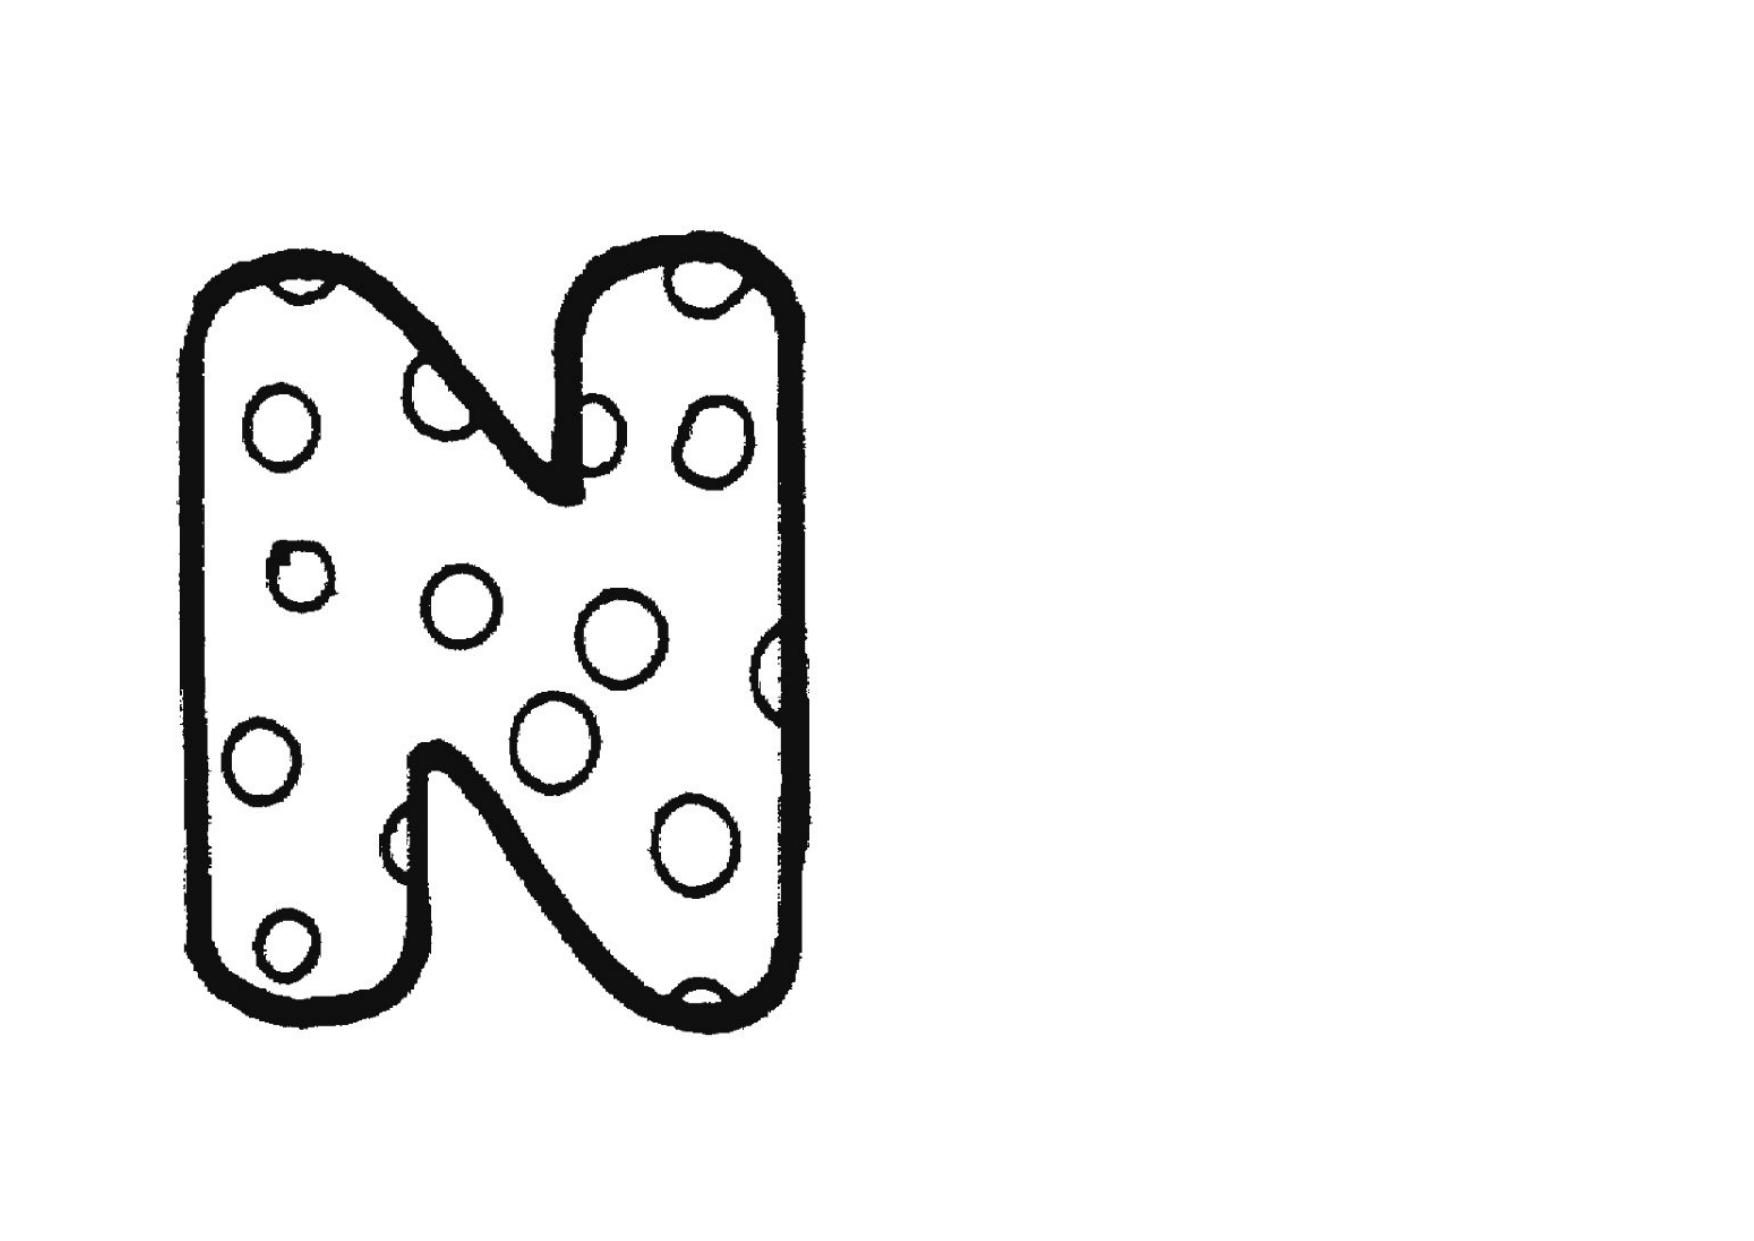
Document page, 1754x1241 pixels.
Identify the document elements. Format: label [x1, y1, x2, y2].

picture [147, 147, 840, 1093]
